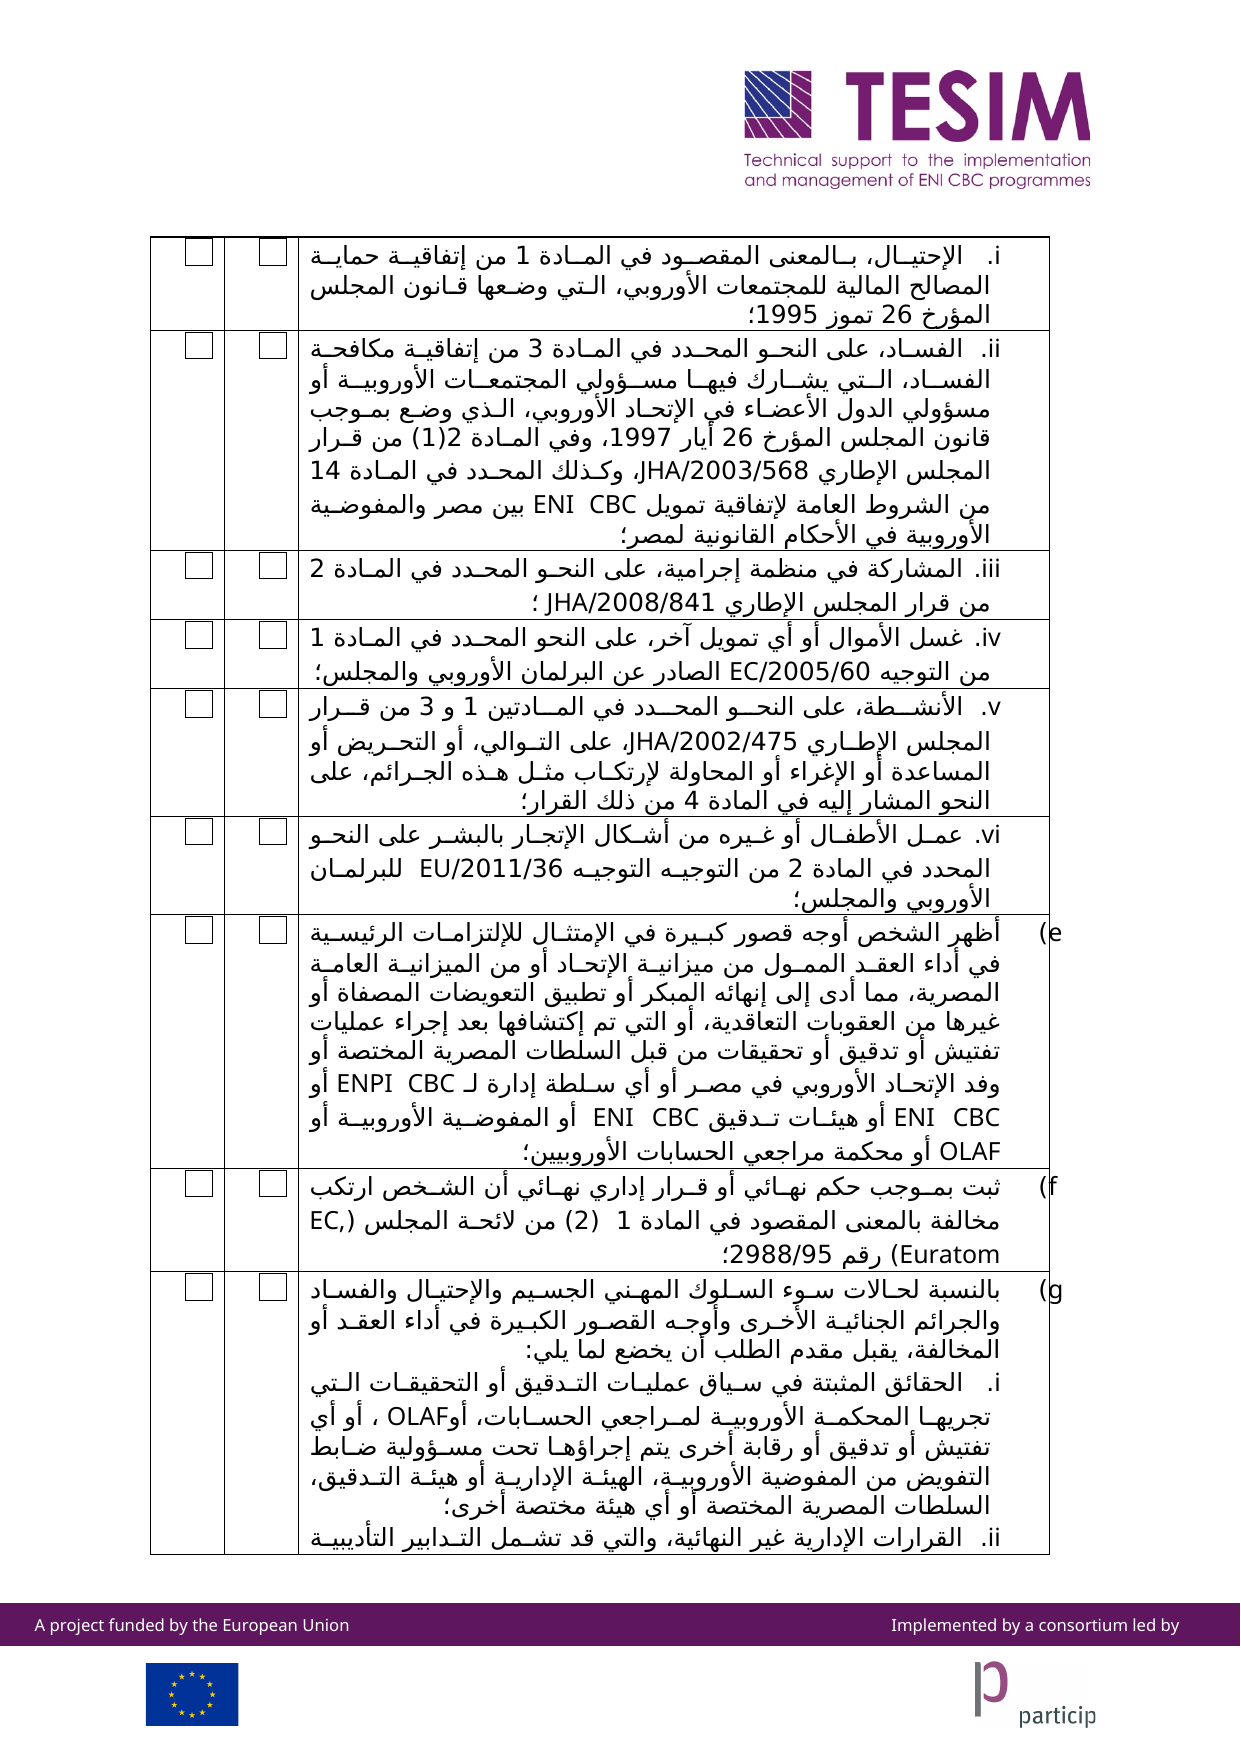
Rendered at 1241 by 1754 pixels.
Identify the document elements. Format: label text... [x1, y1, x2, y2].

picture [145, 1663, 239, 1726]
table_cell [225, 1169, 298, 1271]
table_cell [225, 620, 298, 688]
table_cell الفساد، على النحو المحدد في المادة 3 من إتفاقية مكافحة الفساد، التي يشارك فيها مسؤولي المجتمعات الأوروبية أو مسؤولي الدول الأعضاء في الإتحاد الأوروبي، الذي وضع بموجب قانون المجلس المؤرخ 26 أيار 1997، وفي المادة 2(1) من قرار المجلس الإطاري 2003/568/JHA، وكذلك المحدد في المادة 14 من الشروط العامة لإتفاقية تمويل ENI CBC بين مصر والمفوضية الأوروبية في الأحكام القانونية لمصر؛ [299, 331, 1049, 550]
table_cell الأنشطة، على النحو المحدد في المادتين 1 و 3 من قرار المجلس الإطاري 2002/475/JHA، على التوالي، أو التحريض أو المساعدة أو الإغراء أو المحاولة لإرتكاب مثل هذه الجرائم، على النحو المشار إليه في المادة 4 من ذلك القرار؛ [299, 689, 1049, 816]
table_cell [225, 1272, 298, 1554]
table_cell [151, 915, 224, 1168]
table_cell [225, 915, 298, 1168]
table_cell [151, 689, 224, 816]
table_cell [151, 1272, 224, 1554]
table_cell المشاركة في منظمة إجرامية، على النحو المحدد في المادة 2 من قرار المجلس الإطاري 2008/841/JHA ؛ [299, 551, 1049, 619]
table_cell أظهر الشخص أوجه قصور كبيرة في الإمتثال للإلتزامات الرئيسية في أداء العقد الممول من ميزانية الإتحاد أو من الميزانية العامة المصرية، مما أدى إلى إنهائه المبكر أو تطبيق التعويضات المصفاة أو غيرها من العقوبات التعاقدية، أو التي تم إكتشافها بعد إجراء عمليات تفتيش أو تدقيق أو تحقيقات من قبل السلطات المصرية المختصة أو وفد الإتحاد الأوروبي في مصر أو أي سلطة إدارة لـ ENPI CBC أو ENI CBC أو هيئات تدقيق ENI CBC أو المفوضية الأوروبية أو OLAF أو محكمة مراجعي الحسابات الأوروبيين؛ [299, 915, 1049, 1168]
table_cell [151, 551, 224, 619]
table_cell [151, 620, 224, 688]
table_cell [151, 238, 224, 330]
table_cell [225, 689, 298, 816]
table_cell [225, 238, 298, 330]
table_cell ثبت بموجب حكم نهائي أو قرار إداري نهائي أن الشخص ارتكب مخالفة بالمعنى المقصود في المادة 1 (2) من لائحة المجلس (EC, Euratom) رقم 2988/95؛ [299, 1169, 1049, 1271]
table_cell [151, 1169, 224, 1271]
table_cell عمل الأطفال أو غيره من أشكال الإتجار بالبشر على النحو المحدد في المادة 2 من التوجيه التوجيه 2011/36/EU للبرلمان الأوروبي والمجلس؛ [299, 817, 1049, 914]
table_cell غسل الأموال أو أي تمويل آخر، على النحو المحدد في المادة 1 من التوجيه 2005/60/EC الصادر عن البرلمان الأوروبي والمجلس؛ [299, 620, 1049, 688]
table_cell [225, 331, 298, 550]
picture [744, 70, 1091, 189]
table_cell الإحتيال، بالمعنى المقصود في المادة 1 من إتفاقية حماية المصالح المالية للمجتمعات الأوروبي، التي وضعها قانون المجلس المؤرخ 26 تموز 1995؛ [299, 238, 1049, 330]
table_cell [225, 551, 298, 619]
table_cell [151, 817, 224, 914]
table_cell [225, 817, 298, 914]
table_cell [151, 331, 224, 550]
picture [975, 1661, 1096, 1728]
